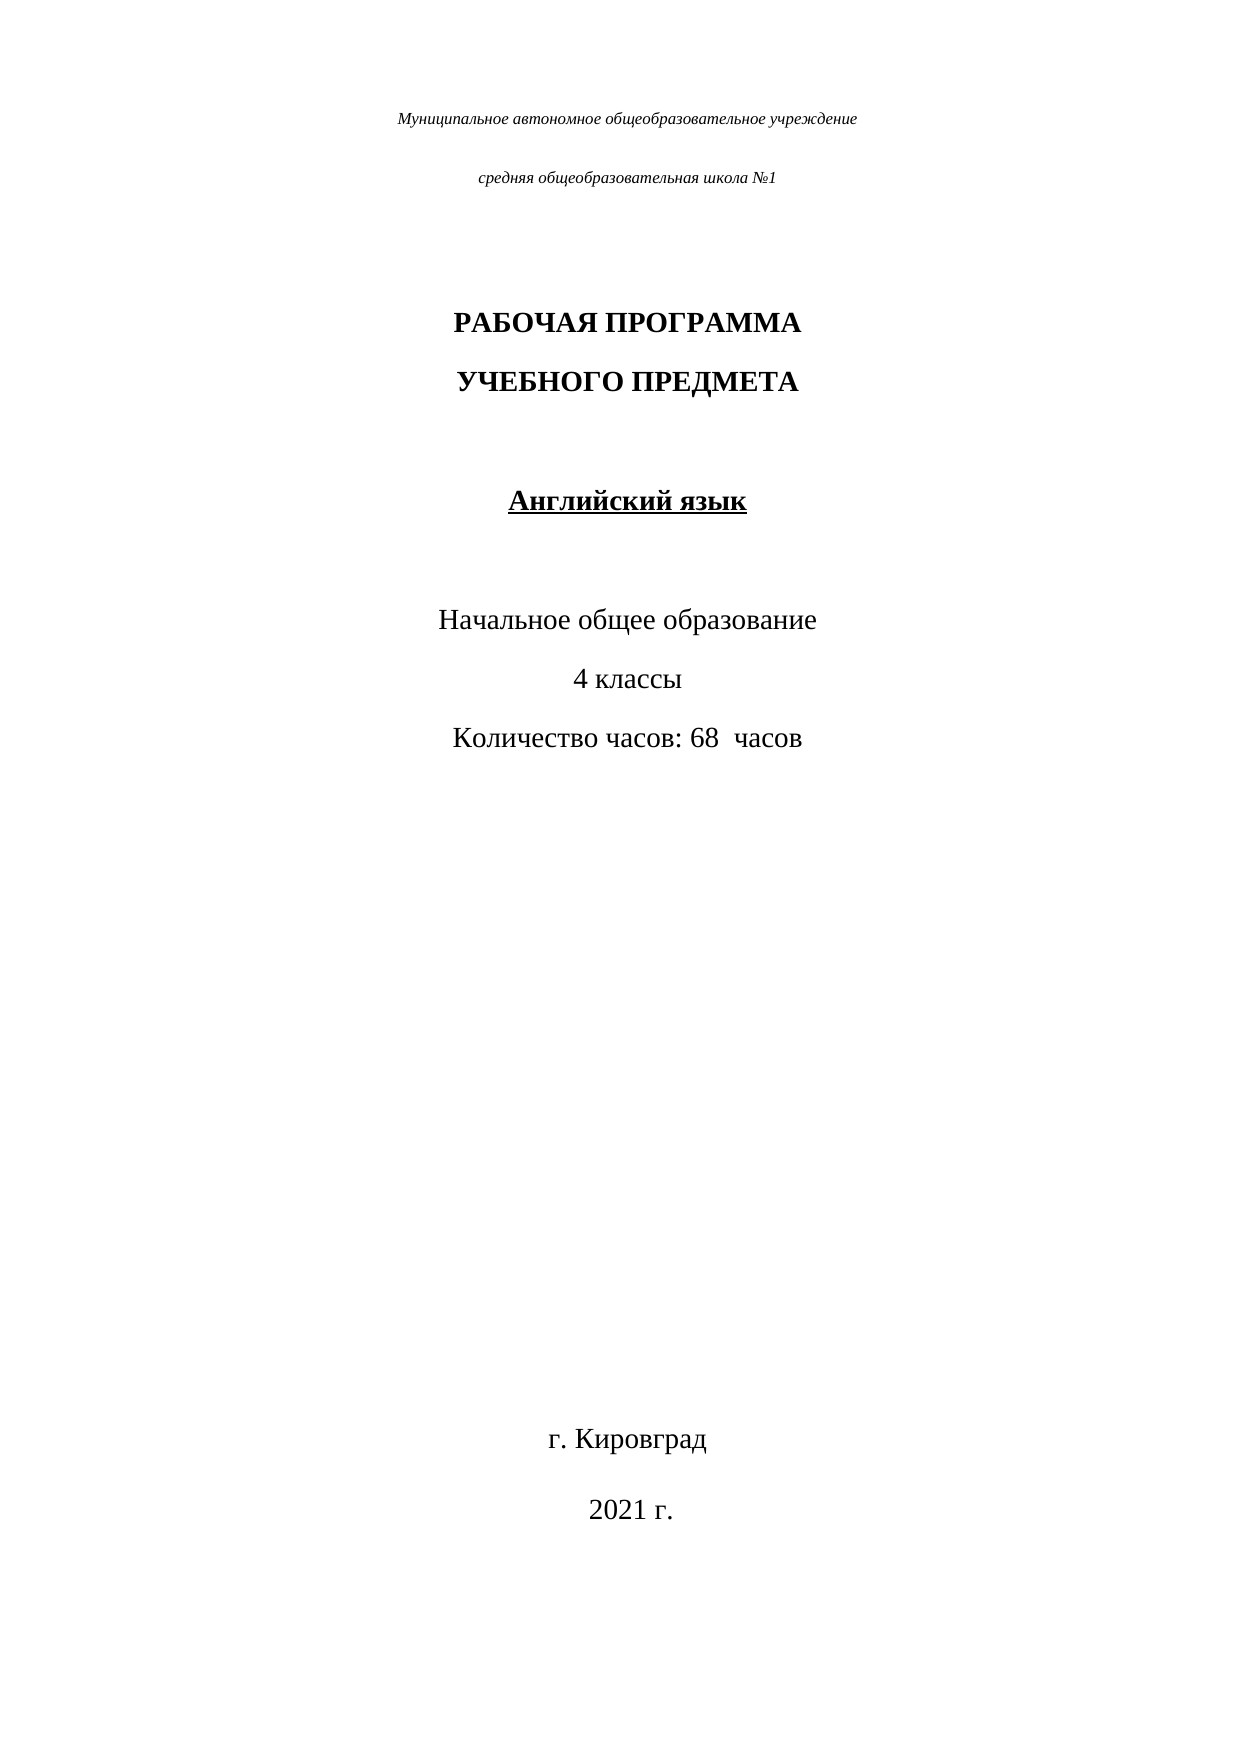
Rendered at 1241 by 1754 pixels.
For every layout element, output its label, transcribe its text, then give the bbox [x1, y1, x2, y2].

text 4 классы [103, 661, 1152, 695]
text 2021 г. [103, 1492, 1152, 1525]
text Муниципальное автономное общеобразовательное учреждение [103, 109, 1152, 142]
text г. Кировград [103, 1421, 1152, 1454]
text Начальное общее образование [103, 602, 1152, 635]
text средняя общеобразовательная школа №1 [103, 168, 1152, 202]
text Рабочая ПРОГРАММа [103, 305, 1152, 338]
text Английский язык [103, 483, 1152, 517]
text учебного предмета [103, 364, 1152, 398]
text Количество часов: 68 часов [103, 721, 1152, 754]
